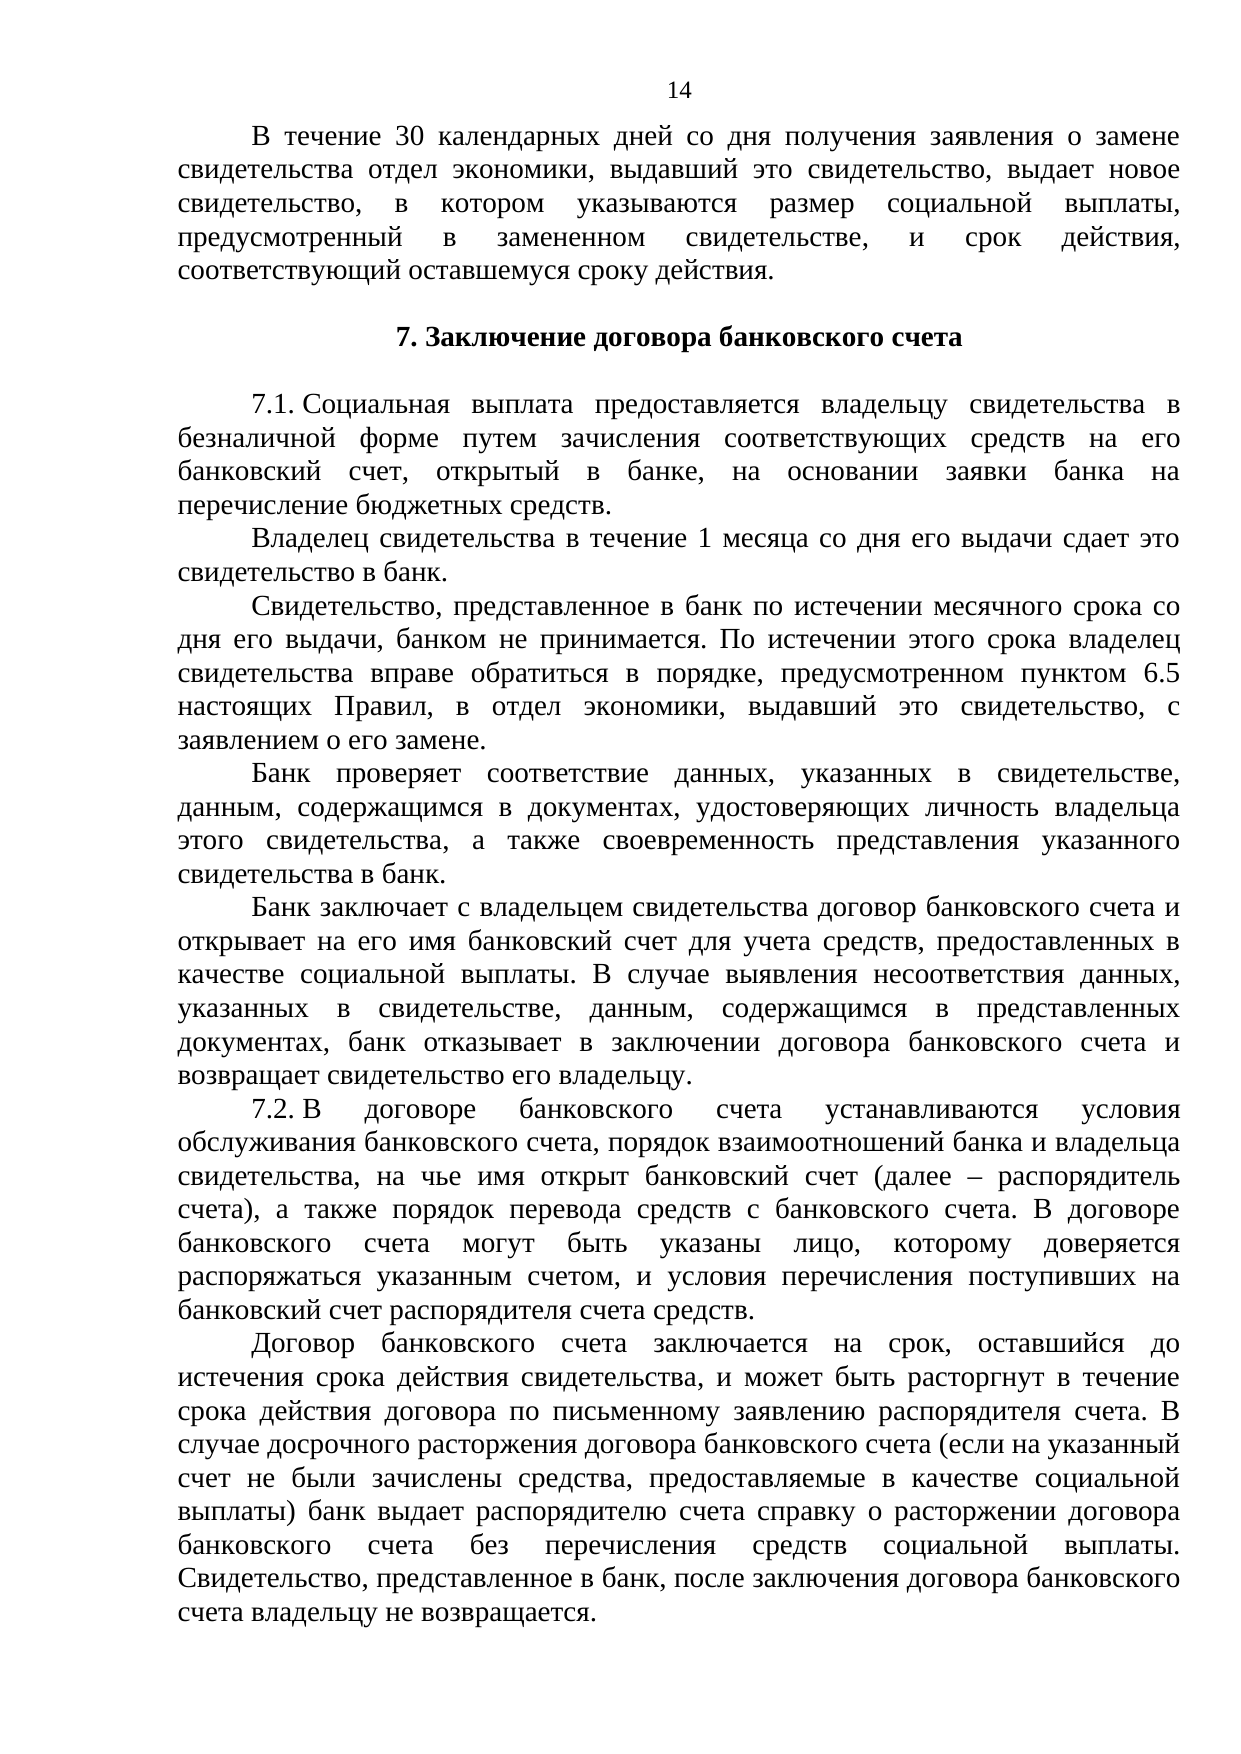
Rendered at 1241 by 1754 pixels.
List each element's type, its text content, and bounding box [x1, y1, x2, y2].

text 7. Заключение договора банковского счета [177, 319, 1181, 353]
text В течение 30 календарных дней со дня получения заявления о замене свидетельства отдел экономики, выдавший это свидетельство, выдает новое свидетельство, в котором указываются размер социальной выплаты, предусмотренный в замененном свидетельстве, и срок действия, соответствующий оставшемуся сроку действия. [177, 118, 1181, 286]
text Свидетельство, представленное в банк по истечении месячного срока со дня его выдачи, банком не принимается. По истечении этого срока владелец свидетельства вправе обратиться в порядке, предусмотренном пунктом 6.5 настоящих Правил, в отдел экономики, выдавший это свидетельство, с заявлением о его замене. [177, 588, 1181, 755]
text Владелец свидетельства в течение 1 месяца со дня его выдачи сдает это свидетельство в банк. [177, 521, 1181, 588]
text 7.1. Социальная выплата предоставляется владельцу свидетельства в безналичной форме путем зачисления соответствующих средств на его банковский счет, открытый в банке, на основании заявки банка на перечисление бюджетных средств. [177, 386, 1181, 521]
text Банк проверяет соответствие данных, указанных в свидетельстве, данным, содержащимся в документах, удостоверяющих личность владельца этого свидетельства, а также своевременность представления указанного свидетельства в банк. [177, 755, 1181, 889]
text 7.2. В договоре банковского счета устанавливаются условия обслуживания банковского счета, порядок взаимоотношений банка и владельца свидетельства, на чье имя открыт банковский счет (далее – распорядитель счета), а также порядок перевода средств с банковского счета. В договоре банковского счета могут быть указаны лицо, которому доверяется распоряжаться указанным счетом, и условия перечисления поступивших на банковский счет распорядителя счета средств. [177, 1091, 1181, 1326]
text Банк заключает с владельцем свидетельства договор банковского счета и открывает на его имя банковский счет для учета средств, предоставленных в качестве социальной выплаты. В случае выявления несоответствия данных, указанных в свидетельстве, данным, содержащимся в представленных документах, банк отказывает в заключении договора банковского счета и возвращает свидетельство его владельцу. [177, 889, 1181, 1091]
text Договор банковского счета заключается на срок, оставшийся до истечения срока действия свидетельства, и может быть расторгнут в течение срока действия договора по письменному заявлению распорядителя счета. В случае досрочного расторжения договора банковского счета (если на указанный счет не были зачислены средства, предоставляемые в качестве социальной выплаты) банк выдает распорядителю счета справку о расторжении договора банковского счета без перечисления средств социальной выплаты. Свидетельство, представленное в банк, после заключения договора банковского счета владельцу не возвращается. [177, 1326, 1181, 1627]
